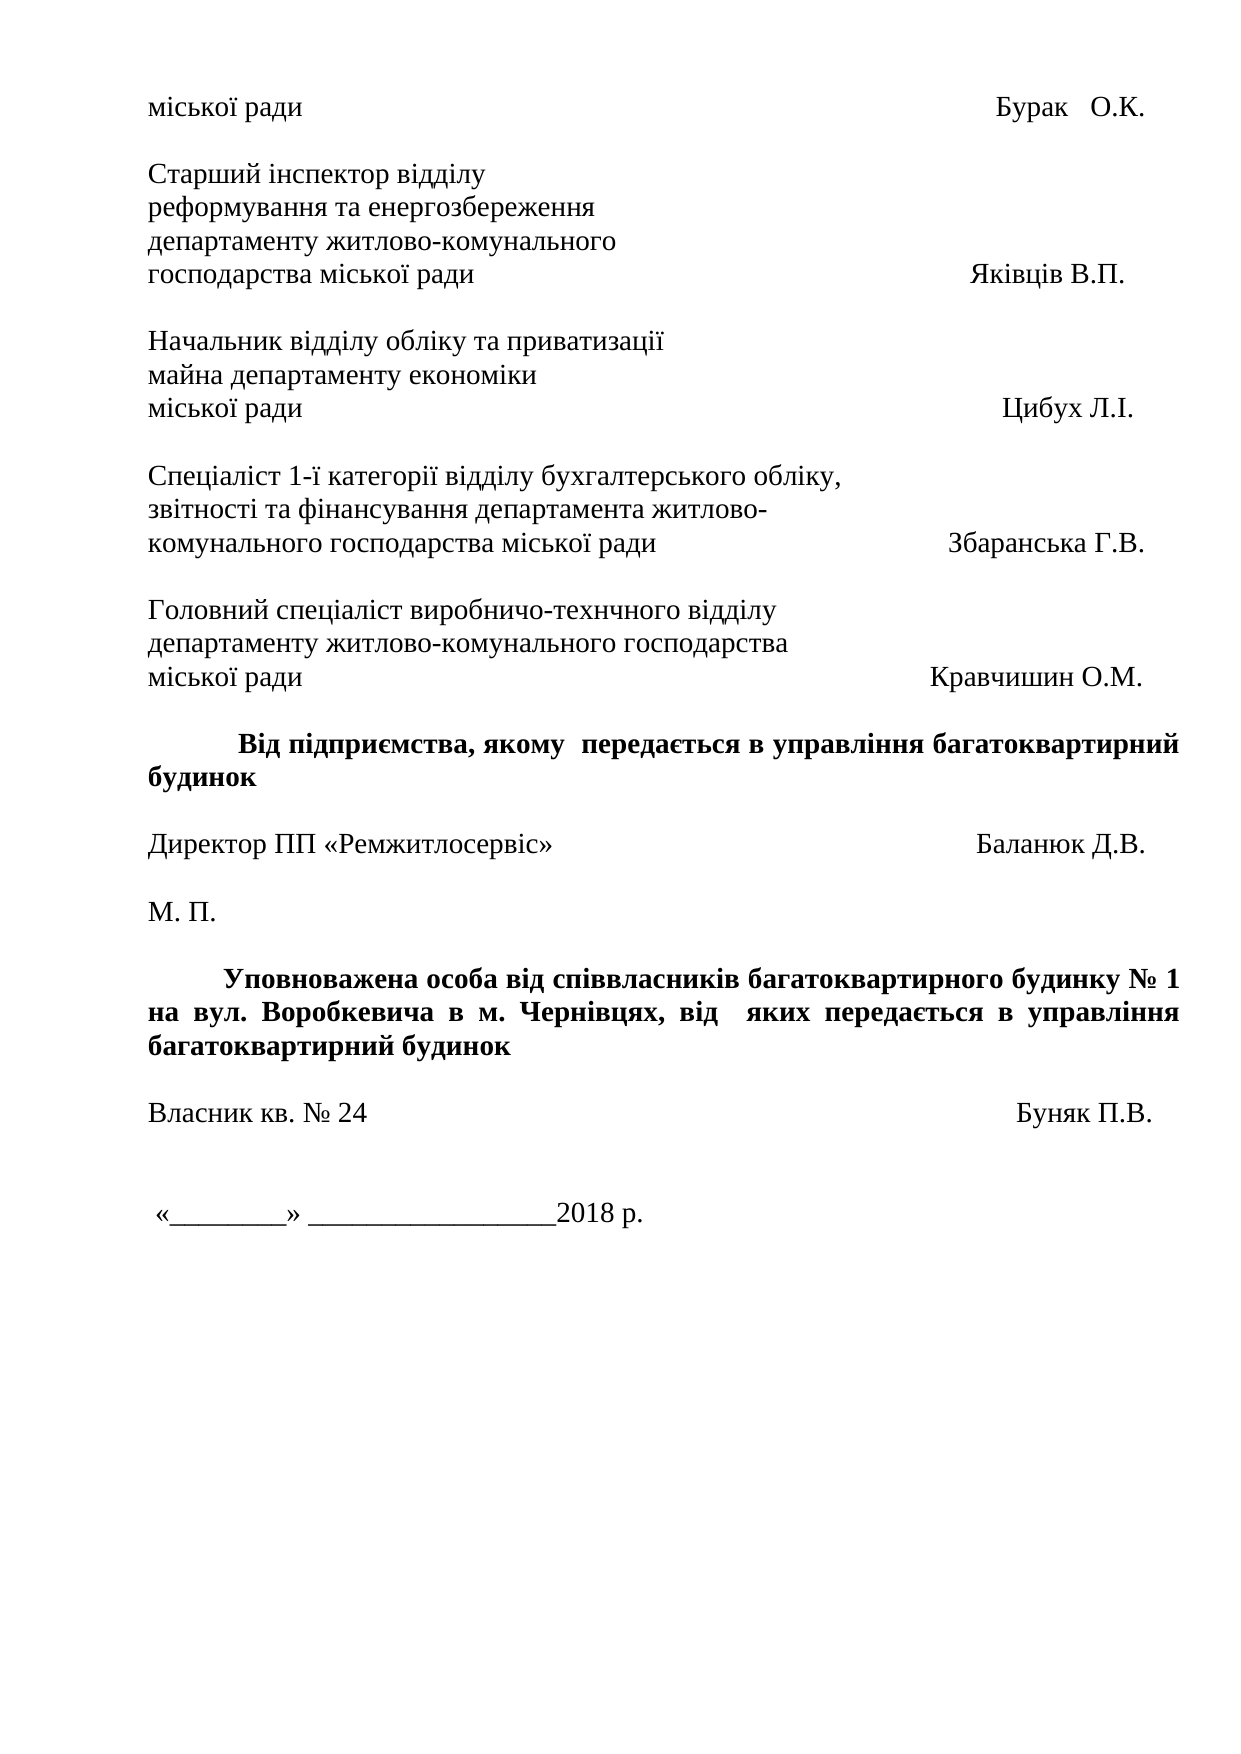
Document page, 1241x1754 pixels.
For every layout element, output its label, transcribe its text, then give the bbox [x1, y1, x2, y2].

text Власник кв. № 24 Буняк П.В. [148, 1095, 1181, 1128]
text Начальник відділу обліку та приватизації [148, 323, 1181, 357]
text міської ради Цибух Л.І. [148, 391, 1181, 424]
text департаменту житлово-комунального [148, 223, 1181, 256]
text Старший інспектор відділу [148, 156, 1181, 189]
text Директор ПП «Ремжитлосервіс» Баланюк Д.В. [148, 827, 1181, 860]
text Уповноважена особа від співвласників багатоквартирного будинку № 1 на вул. Воробкевича в м. Чернівцях, від яких передається в управління багатоквартирний будинок [148, 961, 1181, 1061]
text майна департаменту економіки [148, 357, 1181, 391]
text реформування та енергозбереження [148, 189, 1181, 223]
text господарства міської ради Яківців В.П. [148, 256, 1181, 290]
text Від підприємства, якому передається в управління багатоквартирний будинок [148, 726, 1181, 793]
text М. П. [148, 894, 1181, 927]
text звітності та фінансування департамента житлово- [148, 491, 1181, 525]
text департаменту житлово-комунального господарства [148, 625, 1181, 659]
text міської ради Бурак О.К. [148, 89, 1181, 122]
text Спеціаліст 1-ї категорії відділу бухгалтерського обліку, [148, 458, 1181, 491]
text комунального господарства міської ради Збаранська Г.В. [148, 525, 1181, 558]
text «________» _________________2018 р. [148, 1196, 1181, 1229]
text Головний спеціаліст виробничо-технчного відділу [148, 592, 1181, 625]
text міської ради Кравчишин О.М. [148, 659, 1181, 692]
